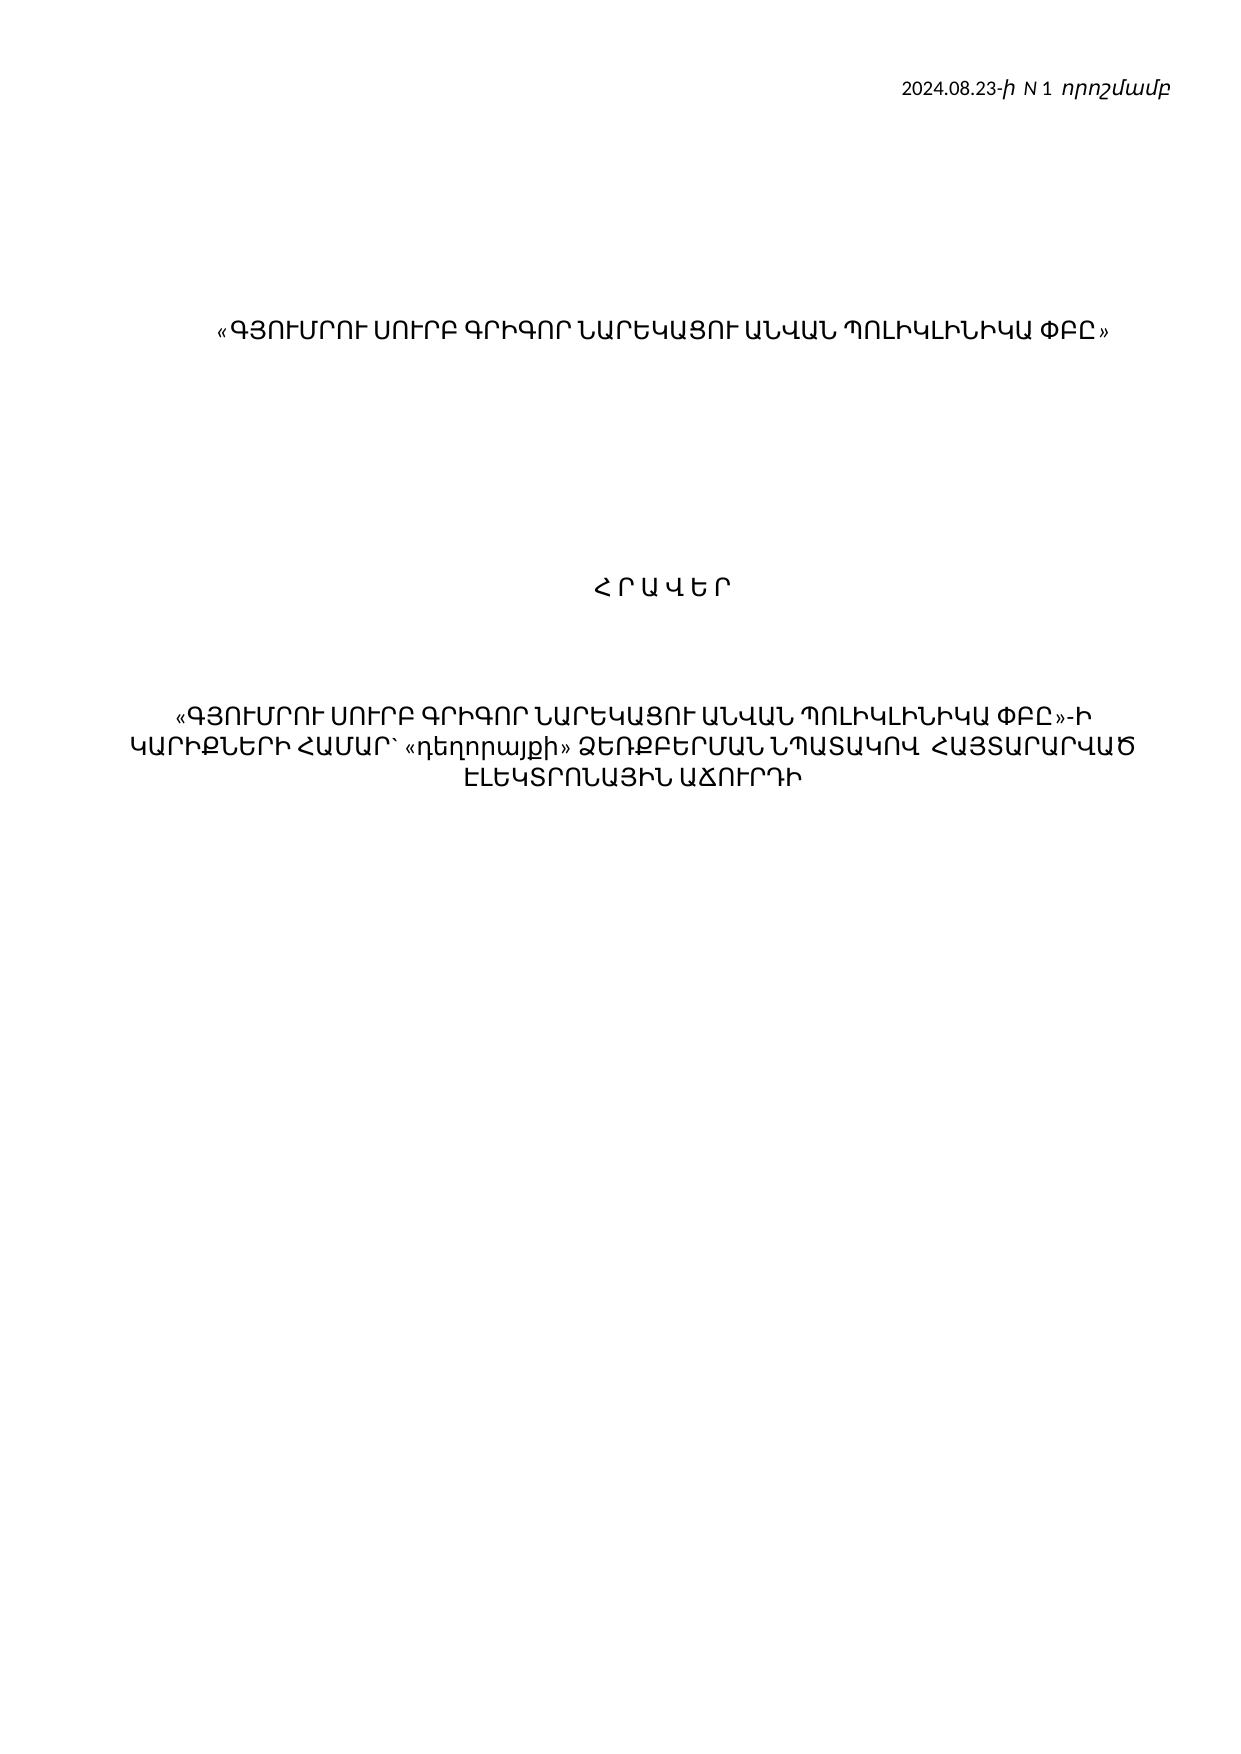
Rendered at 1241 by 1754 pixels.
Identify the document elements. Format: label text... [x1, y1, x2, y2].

text 2024.08.23 -ի N 1 որոշմամբ [94, 75, 1171, 100]
text «ԳՅՈՒՄՐՈՒ ՍՈՒՐԲ ԳՐԻԳՈՐ ՆԱՐԵԿԱՑՈՒ ԱՆՎԱՆ ՊՈԼԻԿԼԻՆԻԿԱ ՓԲԸ»-Ի ԿԱՐԻՔՆԵՐԻ ՀԱՄԱՐ` «դեղորայքի» ՁԵՌՔԲԵՐՄԱՆ ՆՊԱՏԱԿՈՎ ՀԱՅՏԱՐԱՐՎԱԾ ԷԼԵԿՏՐՈՆԱՅԻՆ ԱՃՈՒՐԴԻ [94, 701, 1172, 792]
text Հ Ր Ա Վ Ե Ր [94, 572, 1172, 602]
text « ԳՅՈՒՄՐՈՒ ՍՈՒՐԲ ԳՐԻԳՈՐ ՆԱՐԵԿԱՑՈՒ ԱՆՎԱՆ ՊՈԼԻԿԼԻՆԻԿԱ ՓԲԸ» [94, 316, 1172, 346]
